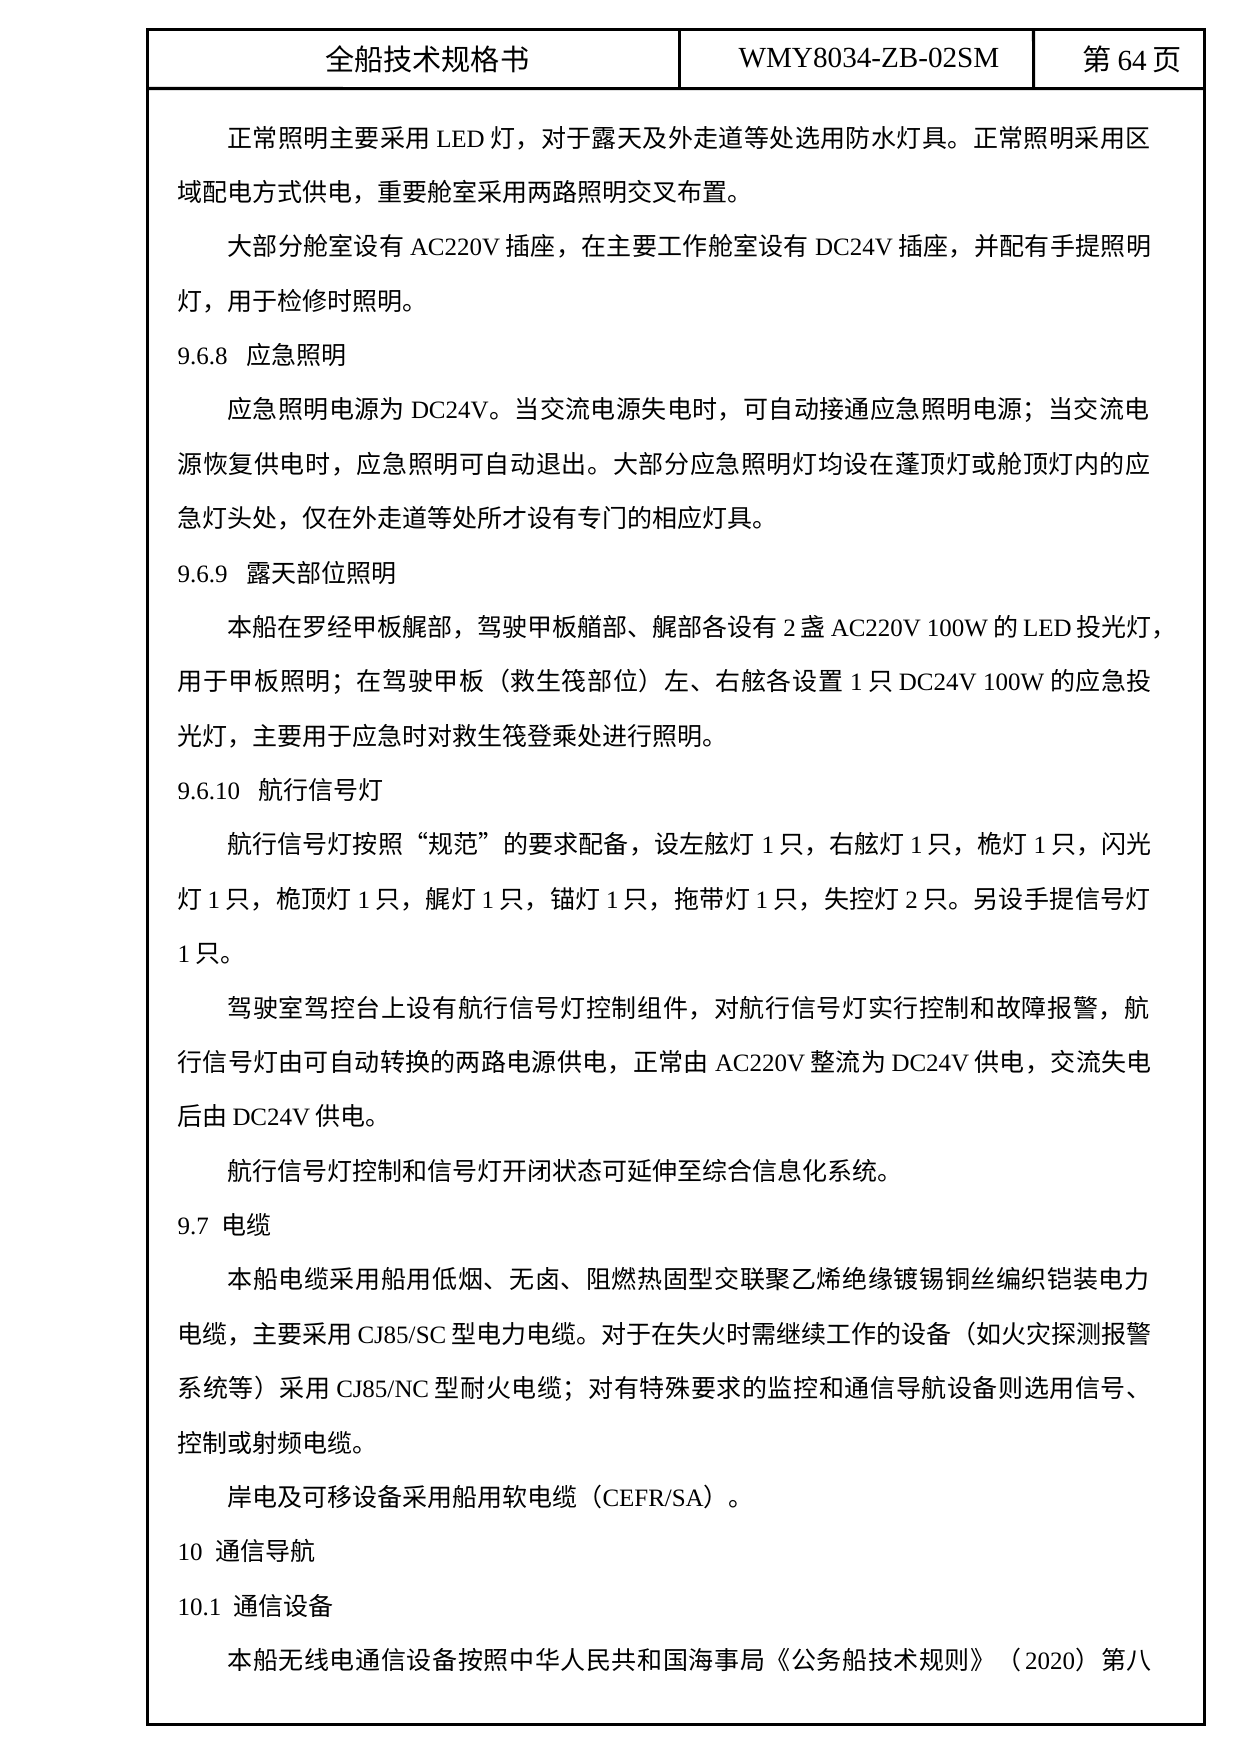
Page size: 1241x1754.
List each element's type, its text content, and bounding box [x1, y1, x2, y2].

text 大部分舱室设有AC220V插座，在主要工作舱室设有DC24V插座，并配有手提照明灯，用于检修时照明。 [177, 227, 1152, 317]
text 本船电缆采用船用低烟、无卤、阻燃热固型交联聚乙烯绝缘镀锡铜丝编织铠装电力电缆，主要采用CJ85/SC型电力电缆。对于在失火时需继续工作的设备（如火灾探测报警系统等）采用CJ85/NC型耐火电缆；对有特殊要求的监控和通信导航设备则选用信号、控制或射频电缆。 [177, 1260, 1152, 1459]
list 通信设备 [177, 1586, 1152, 1622]
text 航行信号灯按照“规范”的要求配备，设左舷灯1只，右舷灯1只，桅灯1只，闪光灯1只，桅顶灯1只，艉灯1只，锚灯1只，拖带灯1只，失控灯2只。另设手提信号灯1只。 [177, 825, 1152, 970]
text 正常照明主要采用LED灯，对于露天及外走道等处选用防水灯具。正常照明采用区域配电方式供电，重要舱室采用两路照明交叉布置。 [177, 118, 1152, 209]
text 航行信号灯控制和信号灯开闭状态可延伸至综合信息化系统。 [177, 1151, 1152, 1187]
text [177, 1641, 1152, 1677]
list 航行信号灯 [177, 771, 1152, 807]
list 通信导航 [177, 1532, 1152, 1568]
list 露天部位照明 [177, 553, 1152, 589]
list 应急照明 [177, 336, 1152, 372]
text 本船在罗经甲板艉部，驾驶甲板艏部、艉部各设有2盏AC220V 100W的LED投光灯，用于甲板照明；在驾驶甲板（救生筏部位）左、右舷各设置1只DC24V 100W的应急投光灯，主要用于应急时对救生筏登乘处进行照明。 [177, 607, 1152, 752]
text 岸电及可移设备采用船用软电缆（CEFR/SA）。 [177, 1477, 1152, 1514]
text 应急照明电源为DC24V。当交流电源失电时，可自动接通应急照明电源；当交流电源恢复供电时，应急照明可自动退出。大部分应急照明灯均设在蓬顶灯或舱顶灯内的应急灯头处，仅在外走道等处所才设有专门的相应灯具。 [177, 390, 1152, 535]
list 电缆 [177, 1206, 1152, 1242]
text 驾驶室驾控台上设有航行信号灯控制组件，对航行信号灯实行控制和故障报警，航行信号灯由可自动转换的两路电源供电，正常由AC220V整流为DC24V供电，交流失电后由DC24V供电。 [177, 988, 1152, 1133]
